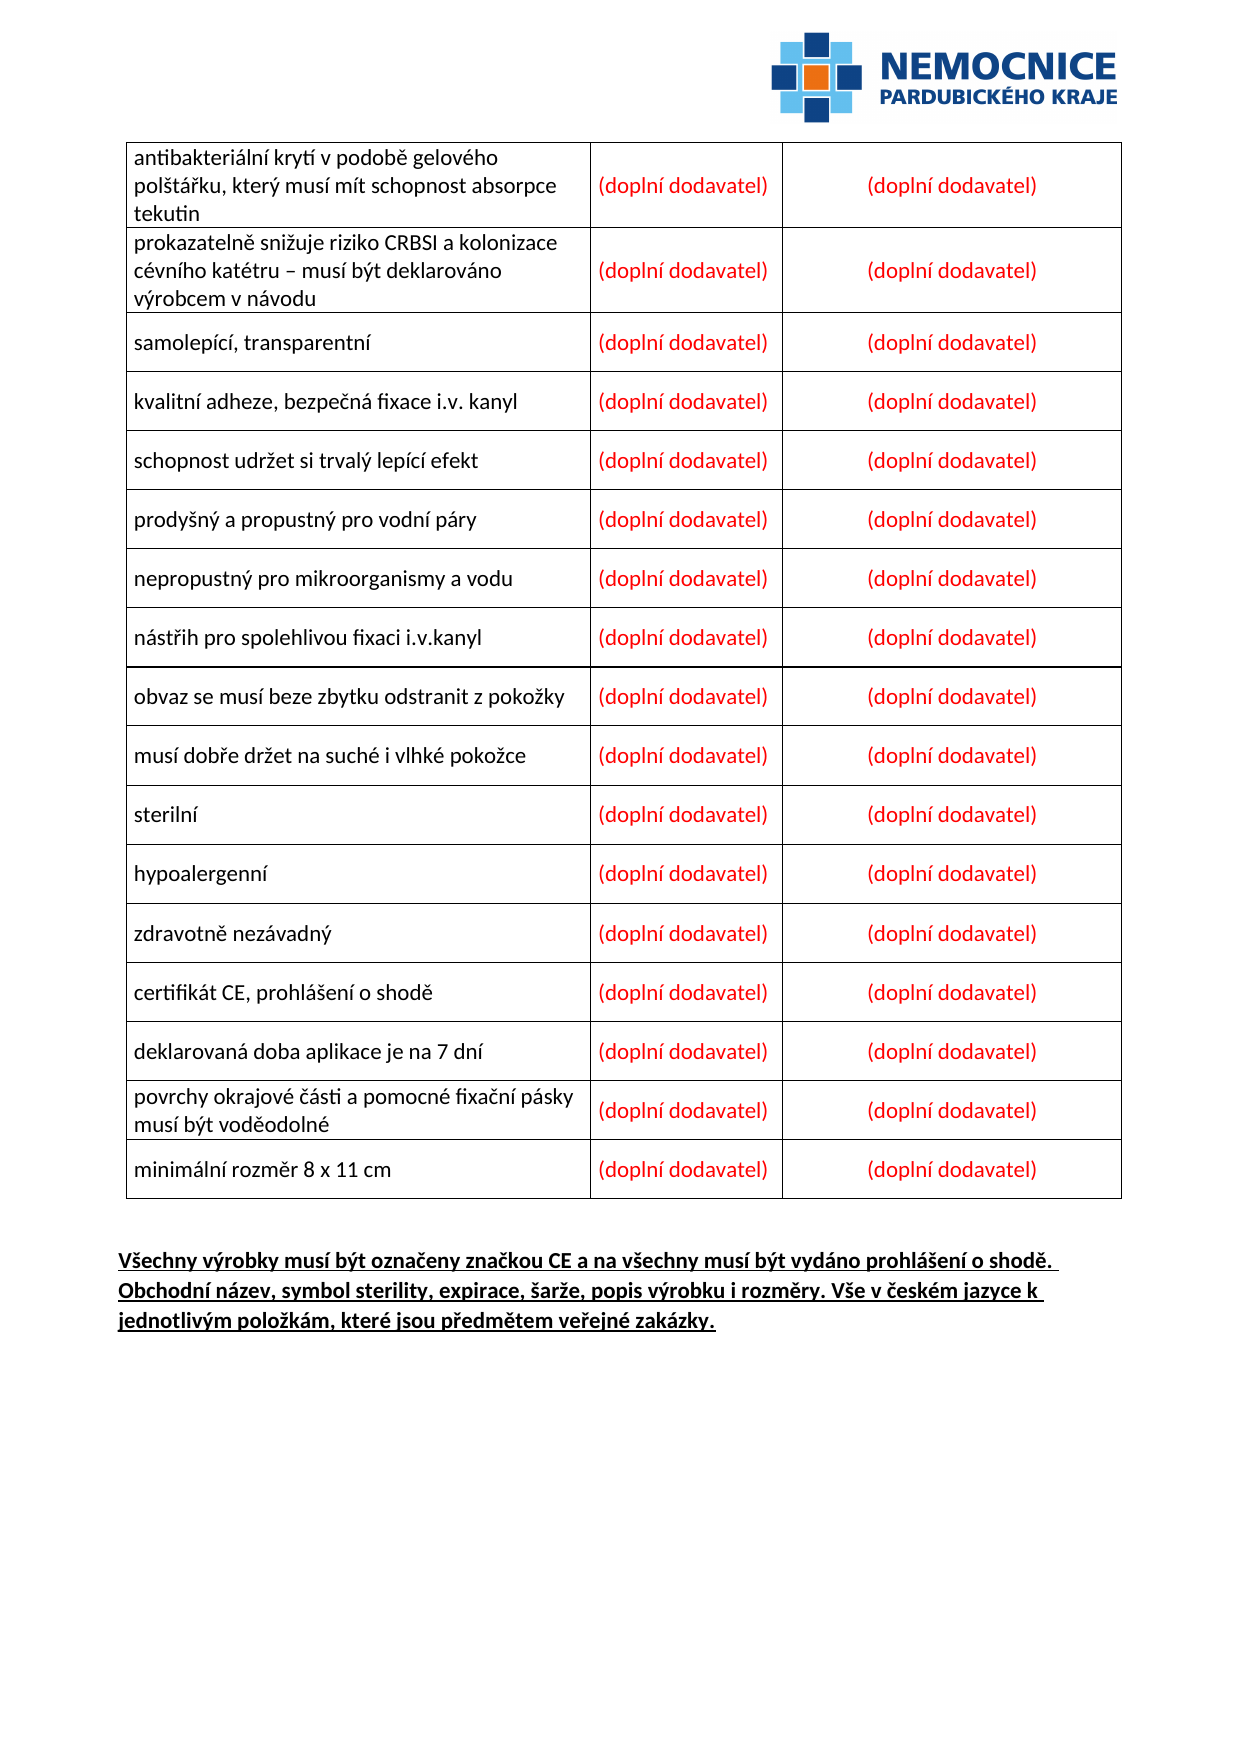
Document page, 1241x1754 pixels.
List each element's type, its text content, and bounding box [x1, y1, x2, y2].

table_cell (doplní dodavatel) [783, 228, 1121, 312]
table_cell deklarovaná doba aplikace je na 7 dní [127, 1022, 590, 1080]
table_cell povrchy okrajové části a pomocné fixační pásky musí být voděodolné [127, 1081, 590, 1139]
table_cell (doplní dodavatel) [783, 904, 1121, 962]
table_cell (doplní dodavatel) [591, 431, 782, 489]
table_cell sterilní [127, 786, 590, 843]
table_cell musí dobře držet na suché i vlhké pokožce [127, 726, 590, 784]
table_cell certifikát CE, prohlášení o shodě [127, 963, 590, 1021]
table_cell prokazatelně snižuje riziko CRBSI a kolonizace cévního katétru – musí být deklarováno výrobcem v návodu [127, 228, 590, 312]
table_cell obvaz se musí beze zbytku odstranit z pokožky [127, 668, 590, 725]
table_cell schopnost udržet si trvalý lepící efekt [127, 431, 590, 489]
table_cell (doplní dodavatel) [591, 313, 782, 371]
table_cell nástřih pro spolehlivou fixaci i.v.kanyl [127, 608, 590, 666]
table_cell minimální rozměr 8 x 11 cm [127, 1140, 590, 1198]
table_cell (doplní dodavatel) [591, 904, 782, 962]
table_cell (doplní dodavatel) [591, 372, 782, 430]
table_cell (doplní dodavatel) [591, 1081, 782, 1139]
table_cell (doplní dodavatel) [783, 143, 1121, 227]
table_cell (doplní dodavatel) [783, 845, 1121, 903]
table_cell zdravotně nezávadný [127, 904, 590, 962]
table_cell (doplní dodavatel) [591, 963, 782, 1021]
table_cell (doplní dodavatel) [783, 668, 1121, 725]
table_cell (doplní dodavatel) [591, 786, 782, 843]
table_cell (doplní dodavatel) [591, 1140, 782, 1198]
table_cell (doplní dodavatel) [783, 726, 1121, 784]
picture [770, 31, 1117, 124]
table_cell (doplní dodavatel) [783, 313, 1121, 371]
table_cell nepropustný pro mikroorganismy a vodu [127, 549, 590, 607]
table_cell (doplní dodavatel) [783, 1140, 1121, 1198]
table_cell (doplní dodavatel) [783, 1081, 1121, 1139]
table_cell (doplní dodavatel) [783, 963, 1121, 1021]
table_cell (doplní dodavatel) [591, 228, 782, 312]
table_cell antibakteriální krytí v podobě gelového polštářku, který musí mít schopnost absorpce tekutin [127, 143, 590, 227]
table_cell (doplní dodavatel) [783, 490, 1121, 548]
table_cell samolepící, transparentní [127, 313, 590, 371]
table_cell hypoalergenní [127, 845, 590, 903]
table_cell (doplní dodavatel) [591, 549, 782, 607]
table_cell (doplní dodavatel) [591, 490, 782, 548]
table_cell (doplní dodavatel) [783, 608, 1121, 666]
table_cell (doplní dodavatel) [783, 431, 1121, 489]
table_cell (doplní dodavatel) [783, 1022, 1121, 1080]
table_cell prodyšný a propustný pro vodní páry [127, 490, 590, 548]
text Všechny výrobky musí být označeny značkou CE a na všechny musí být vydáno prohlášení o shodě. Obchodní název, symbol sterility, expirace, šarže, popis výrobku i rozměry. Vše v českém jazyce k jednotlivým položkám, které jsou předmětem veřejné zakázky. [118, 1246, 1122, 1334]
table_cell (doplní dodavatel) [591, 143, 782, 227]
table_cell (doplní dodavatel) [783, 372, 1121, 430]
table_cell (doplní dodavatel) [591, 845, 782, 903]
table_cell kvalitní adheze, bezpečná fixace i.v. kanyl [127, 372, 590, 430]
table_cell (doplní dodavatel) [591, 668, 782, 725]
table_cell (doplní dodavatel) [783, 549, 1121, 607]
table_cell (doplní dodavatel) [591, 608, 782, 666]
table_cell (doplní dodavatel) [783, 786, 1121, 843]
table_cell (doplní dodavatel) [591, 1022, 782, 1080]
table_cell (doplní dodavatel) [591, 726, 782, 784]
